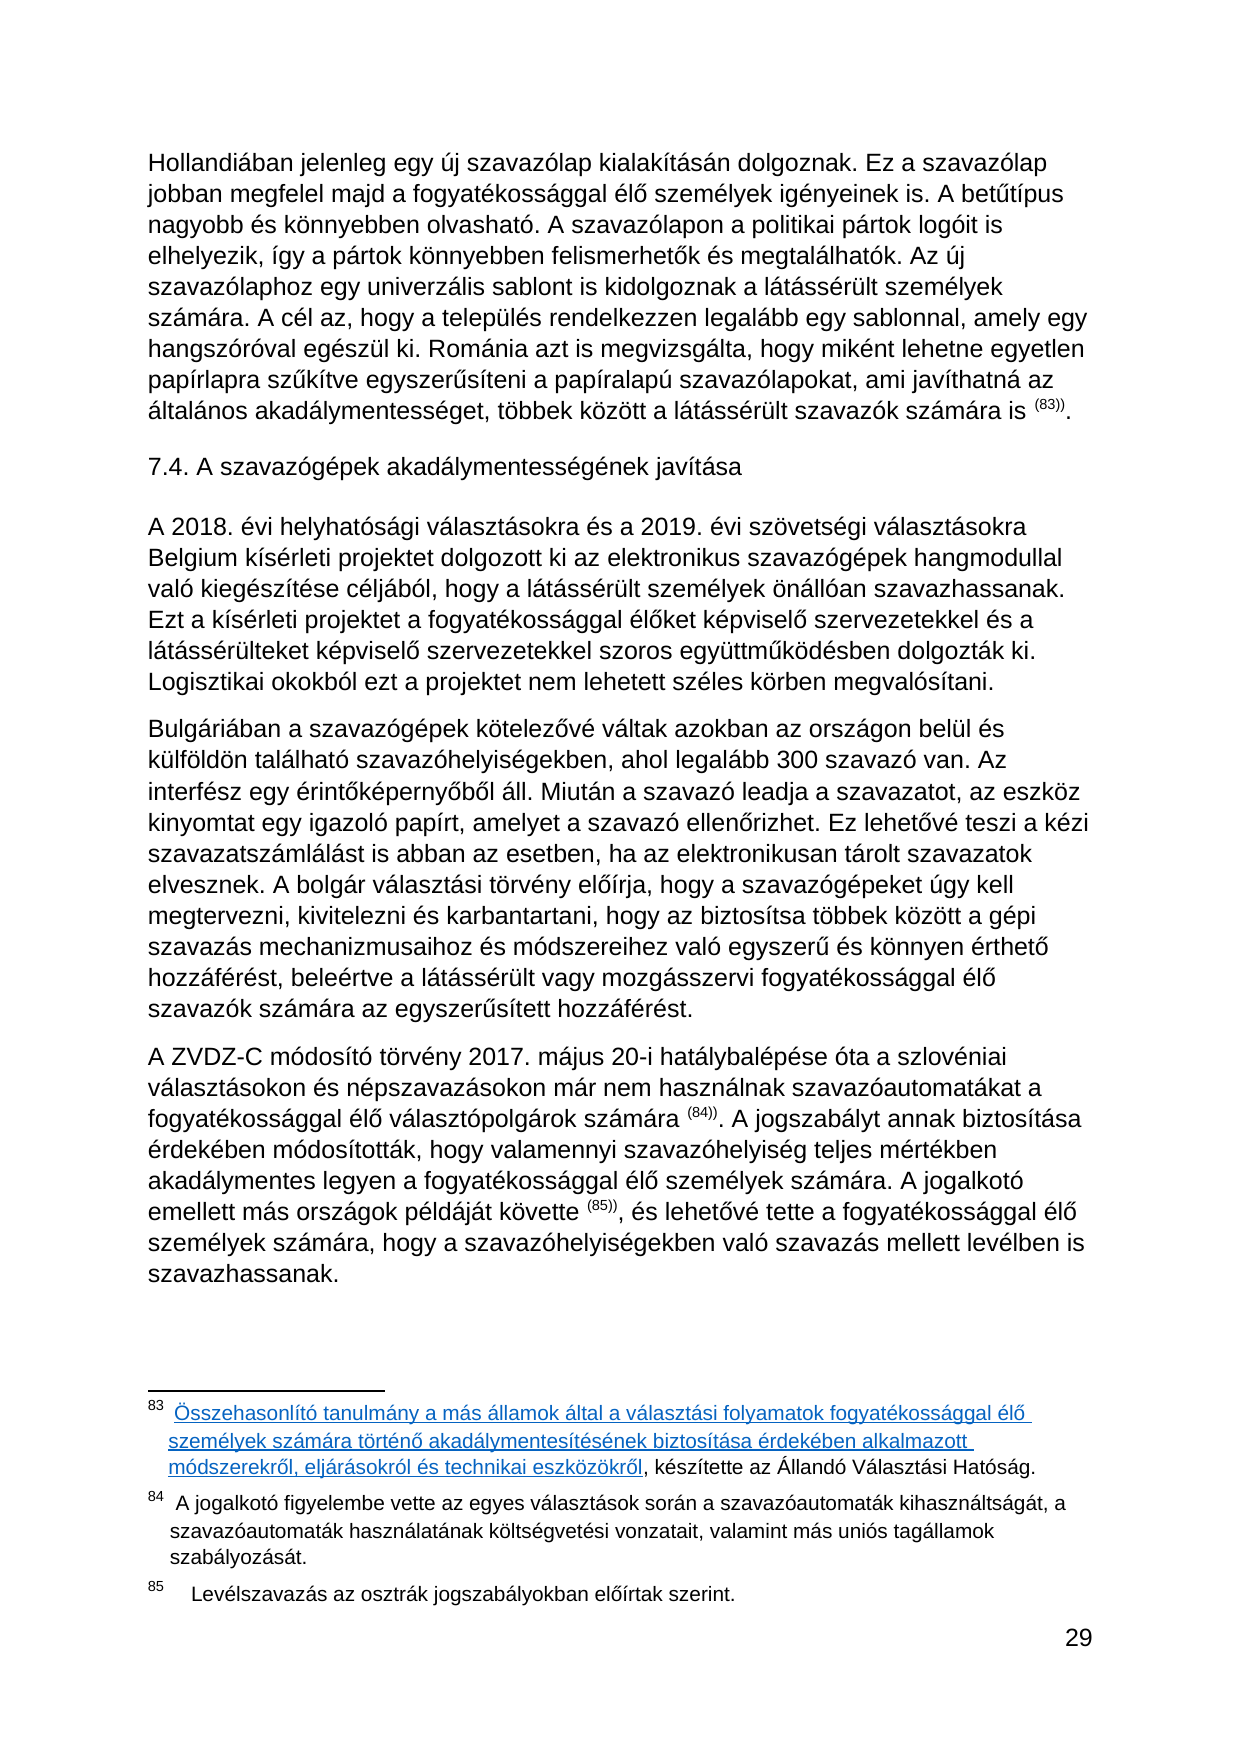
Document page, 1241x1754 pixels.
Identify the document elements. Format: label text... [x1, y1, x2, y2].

text Bulgáriában a szavazógépek kötelezővé váltak azokban az országon belül és külföldön található szavazóhelyiségekben, ahol legalább 300 szavazó van. Az interfész egy érintőképernyőből áll. Miután a szavazó leadja a szavazatot, az eszköz kinyomtat egy igazoló papírt, amelyet a szavazó ellenőrizhet. Ez lehetővé teszi a kézi szavazatszámlálást is abban az esetben, ha az elektronikusan tárolt szavazatok elvesznek. A bolgár választási törvény előírja, hogy a szavazógépeket úgy kell megtervezni, kivitelezni és karbantartani, hogy az biztosítsa többek között a gépi szavazás mechanizmusaihoz és módszereihez való egyszerű és könnyen érthető hozzáférést, beleértve a látássérült vagy mozgásszervi fogyatékossággal élő szavazók számára az egyszerűsített hozzáférést. [148, 714, 1092, 1023]
text A ZVDZ-C módosító törvény 2017. május 20-i hatálybalépése óta a szlovéniai választásokon és népszavazásokon már nem használnak szavazóautomatákat a fogyatékossággal élő választópolgárok számára ()). A jogszabályt annak biztosítása érdekében módosították, hogy valamennyi szavazóhelyiség teljes mértékben akadálymentes legyen a fogyatékossággal élő személyek számára. A jogalkotó emellett más országok példáját követte ()), és lehetővé tette a fogyatékossággal élő személyek számára, hogy a szavazóhelyiségekben való szavazás mellett levélben is szavazhassanak. [148, 1042, 1092, 1288]
text Hollandiában jelenleg egy új szavazólap kialakításán dolgoznak. Ez a szavazólap jobban megfelel majd a fogyatékossággal élő személyek igényeinek is. A betűtípus nagyobb és könnyebben olvasható. A szavazólapon a politikai pártok logóit is elhelyezik, így a pártok könnyebben felismerhetők és megtalálhatók. Az új szavazólaphoz egy univerzális sablont is kidolgoznak a látássérült személyek számára. A cél az, hogy a település rendelkezzen legalább egy sablonnal, amely egy hangszóróval egészül ki. Románia azt is megvizsgálta, hogy miként lehetne egyetlen papírlapra szűkítve egyszerűsíteni a papíralapú szavazólapokat, ami javíthatná az általános akadálymentességet, többek között a látássérült szavazók számára is ()). [148, 148, 1092, 425]
text A 2018. évi helyhatósági választásokra és a 2019. évi szövetségi választásokra Belgium kísérleti projektet dolgozott ki az elektronikus szavazógépek hangmodullal való kiegészítése céljából, hogy a látássérült személyek önállóan szavazhassanak. Ezt a kísérleti projektet a fogyatékossággal élőket képviselő szervezetekkel és a látássérülteket képviselő szervezetekkel szoros együttműködésben dolgozták ki. Logisztikai okokból ezt a projektet nem lehetett széles körben megvalósítani. [148, 512, 1092, 696]
subtitle 7.4. A szavazógépek akadálymentességének javítása [148, 452, 1092, 481]
